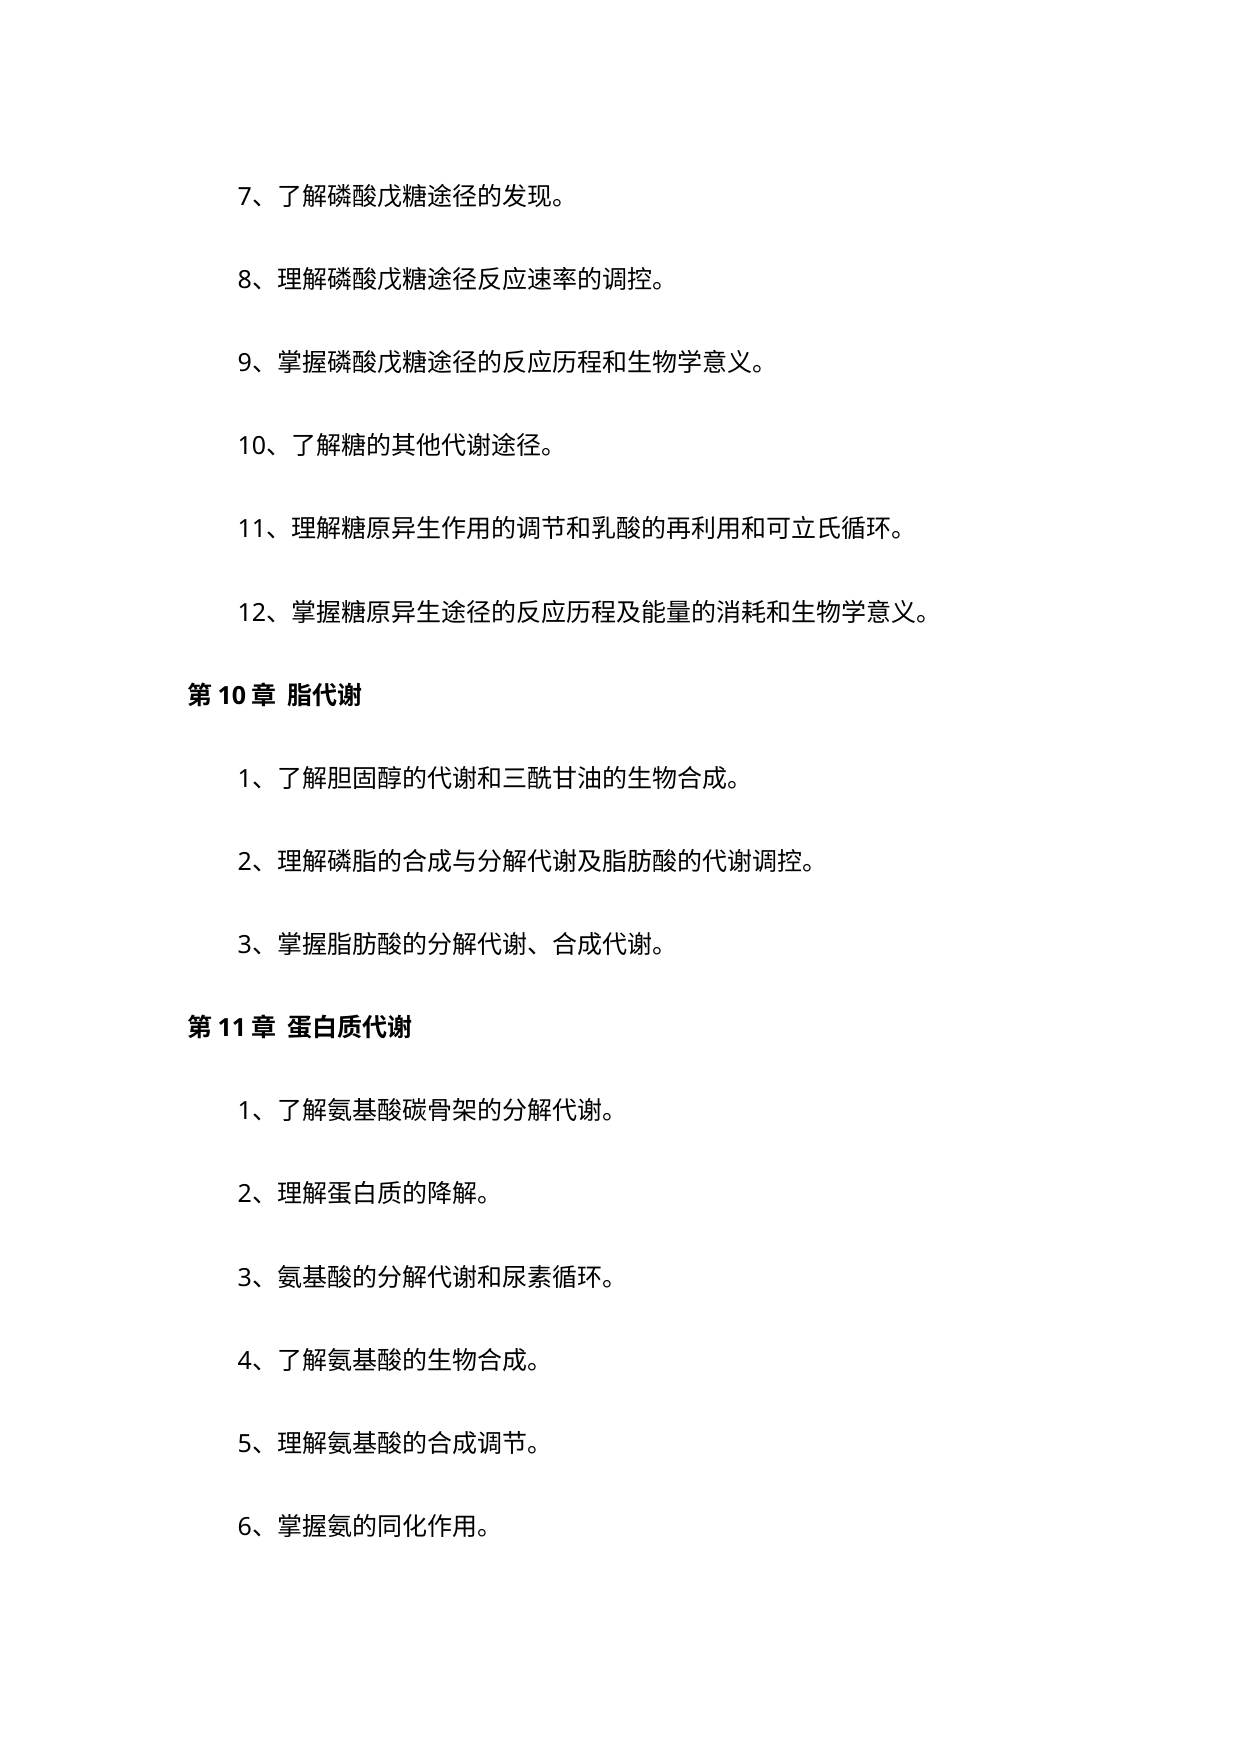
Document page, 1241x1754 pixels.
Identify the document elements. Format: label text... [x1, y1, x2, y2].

text 2、理解磷脂的合成与分解代谢及脂肪酸的代谢调控。 [187, 827, 1053, 892]
text 9、掌握磷酸戊糖途径的反应历程和生物学意义。 [187, 328, 1053, 393]
text 3、氨基酸的分解代谢和尿素循环。 [187, 1243, 1053, 1308]
text 第11章 蛋白质代谢 [187, 993, 1053, 1058]
text 4、了解氨基酸的生物合成。 [187, 1326, 1053, 1391]
text 3、掌握脂肪酸的分解代谢、合成代谢。 [187, 910, 1053, 975]
text 5、理解氨基酸的合成调节。 [187, 1409, 1053, 1474]
text 10、了解糖的其他代谢途径。 [187, 411, 1053, 476]
text 1、了解氨基酸碳骨架的分解代谢。 [187, 1076, 1053, 1141]
text 12、掌握糖原异生途径的反应历程及能量的消耗和生物学意义。 [187, 578, 1053, 643]
text 6、掌握氨的同化作用。 [187, 1492, 1053, 1557]
text 11、理解糖原异生作用的调节和乳酸的再利用和可立氏循环。 [187, 494, 1053, 559]
text 8、理解磷酸戊糖途径反应速率的调控。 [187, 245, 1053, 310]
text 2、理解蛋白质的降解。 [187, 1159, 1053, 1224]
text 1、了解胆固醇的代谢和三酰甘油的生物合成。 [187, 744, 1053, 809]
text 第10章 脂代谢 [187, 661, 1053, 726]
text 7、了解磷酸戊糖途径的发现。 [187, 162, 1053, 227]
